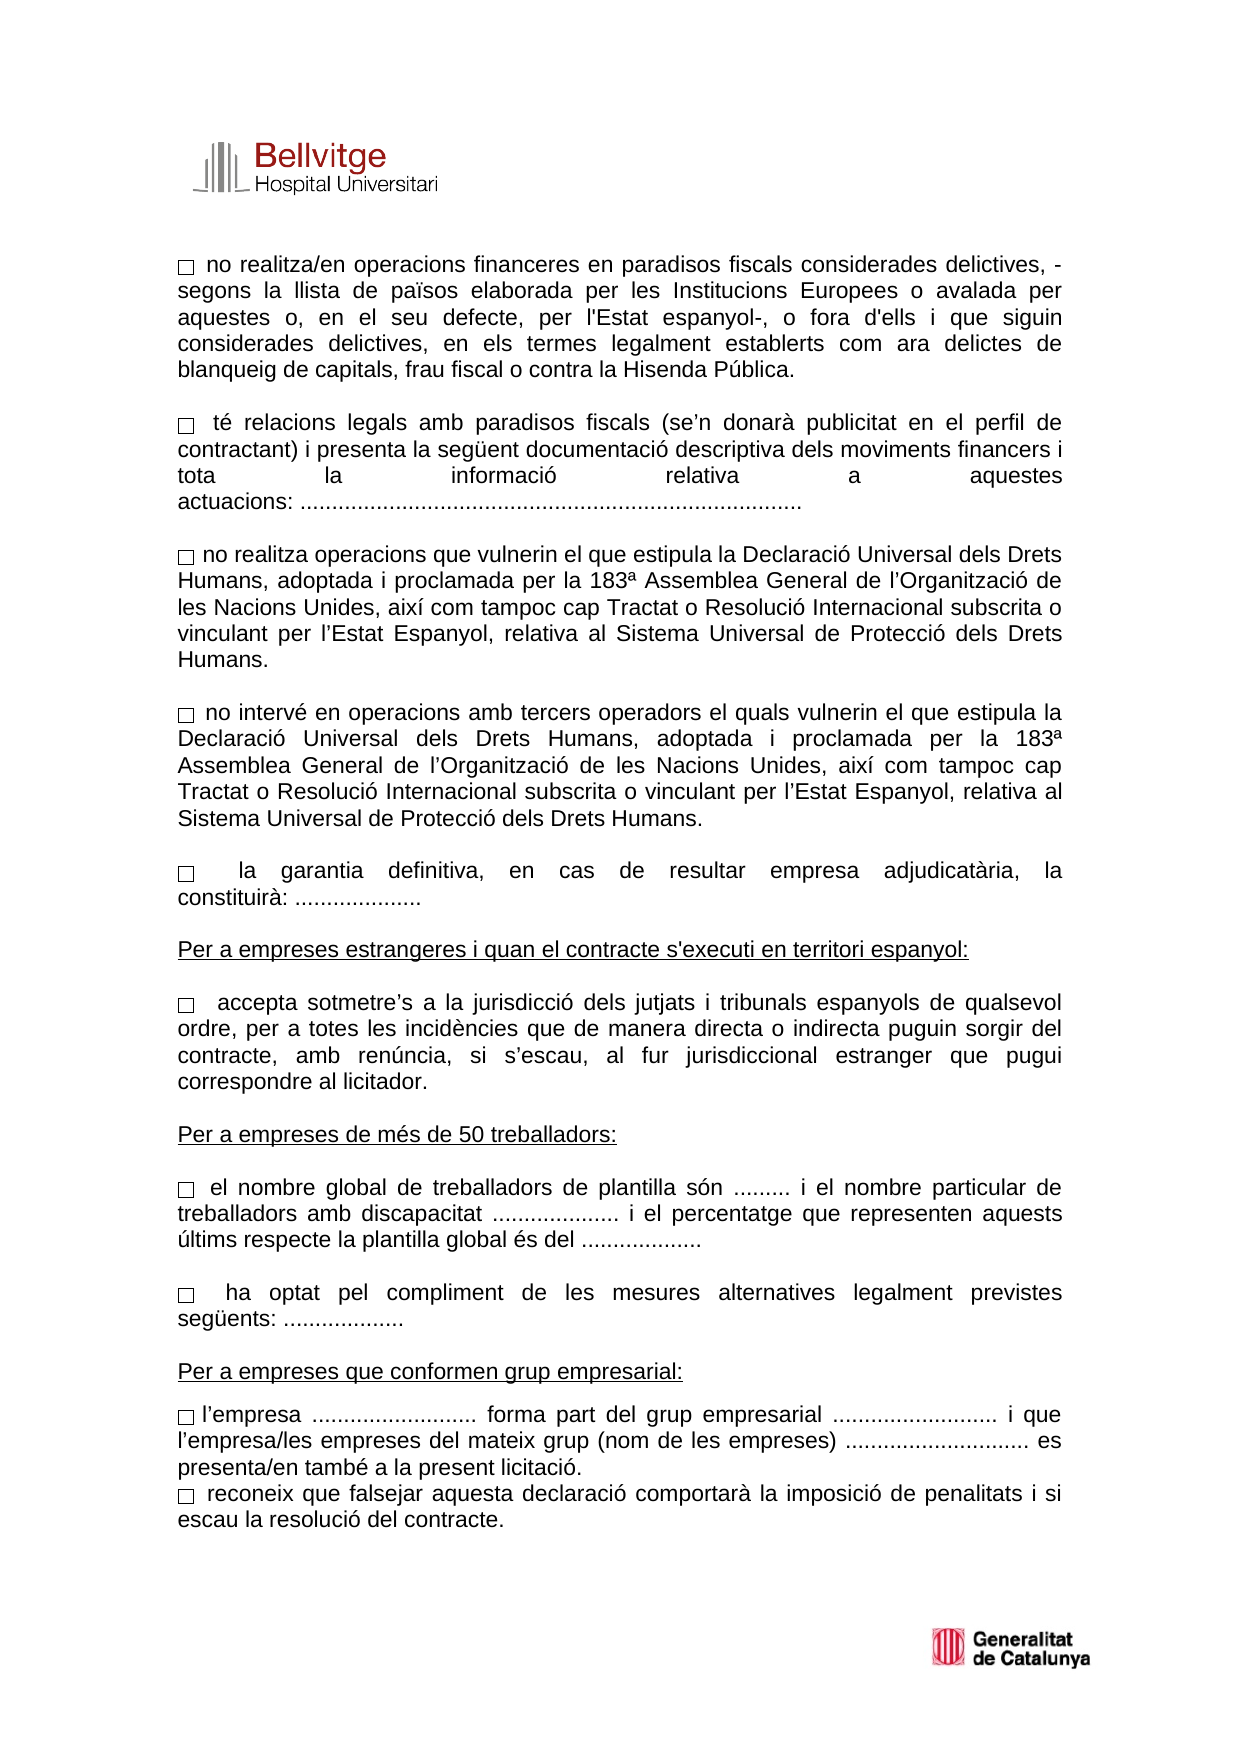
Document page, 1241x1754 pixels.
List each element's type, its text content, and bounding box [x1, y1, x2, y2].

picture [893, 1621, 1129, 1674]
text la garantia definitiva, en cas de resultar empresa adjudicatària, la constituirà: .................... [177, 857, 1063, 910]
text no intervé en operacions amb tercers operadors el quals vulnerin el que estipula la Declaració Universal dels Drets Humans, adoptada i proclamada per la 183ª Assemblea General de l’Organització de les Nacions Unides, així com tampoc cap Tractat o Resolució Internacional subscrita o vinculant per l’Estat Espanyol, relativa al Sistema Universal de Protecció dels Drets Humans. [177, 699, 1063, 831]
text l’empresa .......................... forma part del grup empresarial .......................... i que l’empresa/les empreses del mateix grup (nom de les empreses) ............................. es presenta/en també a la present licitació. [177, 1401, 1063, 1480]
text Per a empreses de més de 50 treballadors: [177, 1121, 1063, 1147]
text Per a empreses que conformen grup empresarial: [177, 1358, 1063, 1384]
text té relacions legals amb paradisos fiscals (se’n donarà publicitat en el perfil de contractant) i presenta la següent documentació descriptiva dels moviments financers i tota la informació relativa a aquestes actuacions: ............................................................................... [177, 409, 1063, 514]
text ha optat pel compliment de les mesures alternatives legalment previstes següents: ................... [177, 1279, 1063, 1332]
text Per a empreses estrangeres i quan el contracte s'executi en territori espanyol: [177, 936, 1063, 963]
text no realitza/en operacions financeres en paradisos fiscals considerades delictives, -segons la llista de països elaborada per les Institucions Europees o avalada per aquestes o, en el seu defecte, per l'Estat espanyol-, o fora d'ells i que siguin considerades delictives, en els termes legalment establerts com ara delictes de blanqueig de capitals, frau fiscal o contra la Hisenda Pública. [177, 251, 1063, 383]
picture [177, 126, 453, 210]
text el nombre global de treballadors de plantilla són ......... i el nombre particular de treballadors amb discapacitat .................... i el percentatge que representen aquests últims respecte la plantilla global és del ................... [177, 1173, 1063, 1252]
text no realitza operacions que vulnerin el que estipula la Declaració Universal dels Drets Humans, adoptada i proclamada per la 183ª Assemblea General de l’Organització de les Nacions Unides, així com tampoc cap Tractat o Resolució Internacional subscrita o vinculant per l’Estat Espanyol, relativa al Sistema Universal de Protecció dels Drets Humans. [177, 541, 1063, 673]
text reconeix que falsejar aquesta declaració comportarà la imposició de penalitats i si escau la resolució del contracte. [177, 1480, 1063, 1533]
text accepta sotmetre’s a la jurisdicció dels jutjats i tribunals espanyols de qualsevol ordre, per a totes les incidències que de manera directa o indirecta puguin sorgir del contracte, amb renúncia, si s’escau, al fur jurisdiccional estranger que pugui correspondre al licitador. [177, 989, 1063, 1094]
